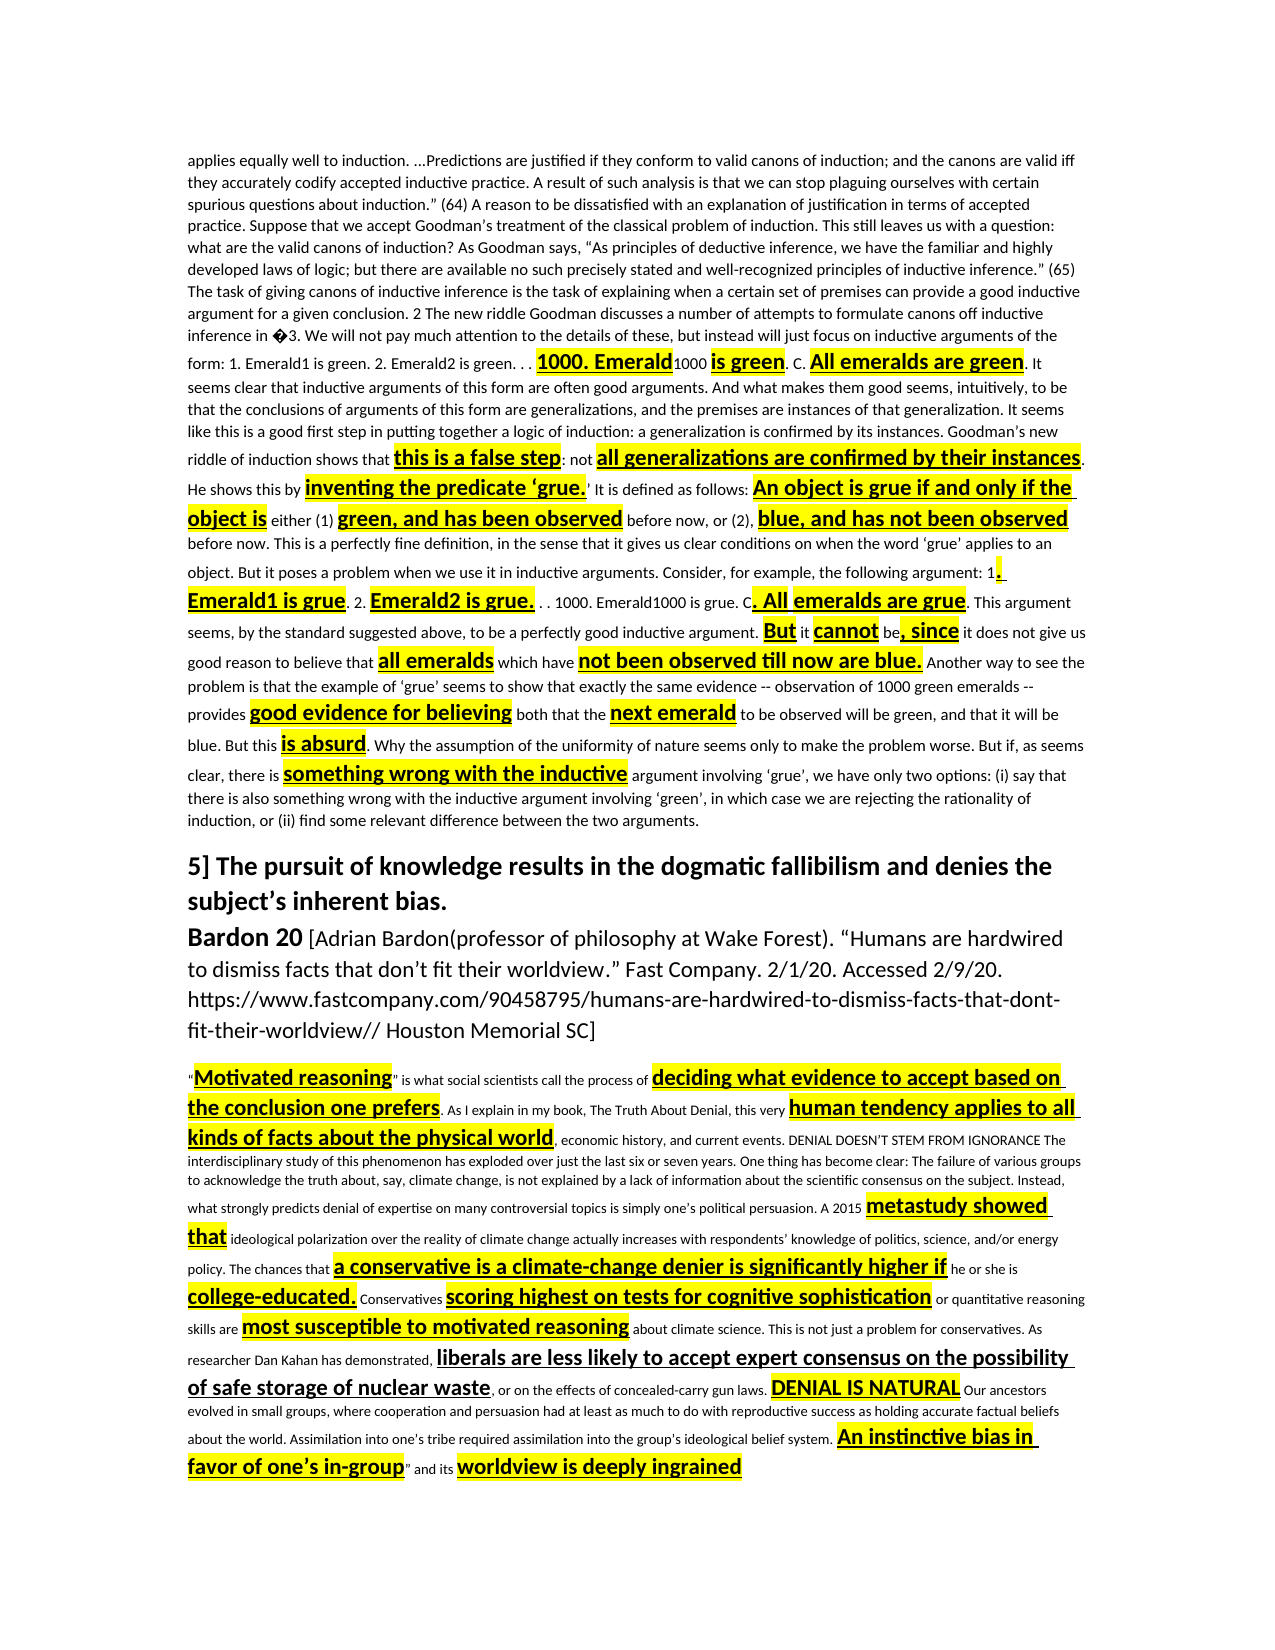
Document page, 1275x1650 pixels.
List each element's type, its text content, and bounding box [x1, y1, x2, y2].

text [187, 150, 1087, 831]
text Bardon 20 [Adrian Bardon(professor of philosophy at Wake Forest). “Humans are hardwired to dismiss facts that don’t fit their worldview.” Fast Company. 2/1/20. Accessed 2/9/20. https://www.fastcompany.com/90458795/humans-are-hardwired-to-dismiss-facts-that-dont-fit-their-worldview// Houston Memorial SC] [187, 920, 1087, 1044]
text “Motivated reasoning” is what social scientists call the process of deciding what evidence to accept based on the conclusion one prefers. As I explain in my book, The Truth About Denial, this very human tendency applies to all kinds of facts about the physical world, economic history, and current events. DENIAL DOESN’T STEM FROM IGNORANCE The interdisciplinary study of this phenomenon has exploded over just the last six or seven years. One thing has become clear: The failure of various groups to acknowledge the truth about, say, climate change, is not explained by a lack of information about the scientific consensus on the subject. Instead, what strongly predicts denial of expertise on many controversial topics is simply one’s political persuasion. A 2015 metastudy showed that ideological polarization over the reality of climate change actually increases with respondents’ knowledge of politics, science, and/or energy policy. The chances that a conservative is a climate-change denier is significantly higher if he or she is college-educated. Conservatives scoring highest on tests for cognitive sophistication or quantitative reasoning skills are most susceptible to motivated reasoning about climate science. This is not just a problem for conservatives. As researcher Dan Kahan has demonstrated, liberals are less likely to accept expert consensus on the possibility of safe storage of nuclear waste, or on the effects of concealed-carry gun laws. DENIAL IS NATURAL Our ancestors evolved in small groups, where cooperation and persuasion had at least as much to do with reproductive success as holding accurate factual beliefs about the world. Assimilation into one’s tribe required assimilation into the group’s ideological belief system. An instinctive bias in favor of one’s in-group” and its worldview is deeply ingrained [187, 1063, 1087, 1481]
subtitle 5] The pursuit of knowledge results in the dogmatic fallibilism and denies the subject’s inherent bias. [187, 849, 1087, 918]
